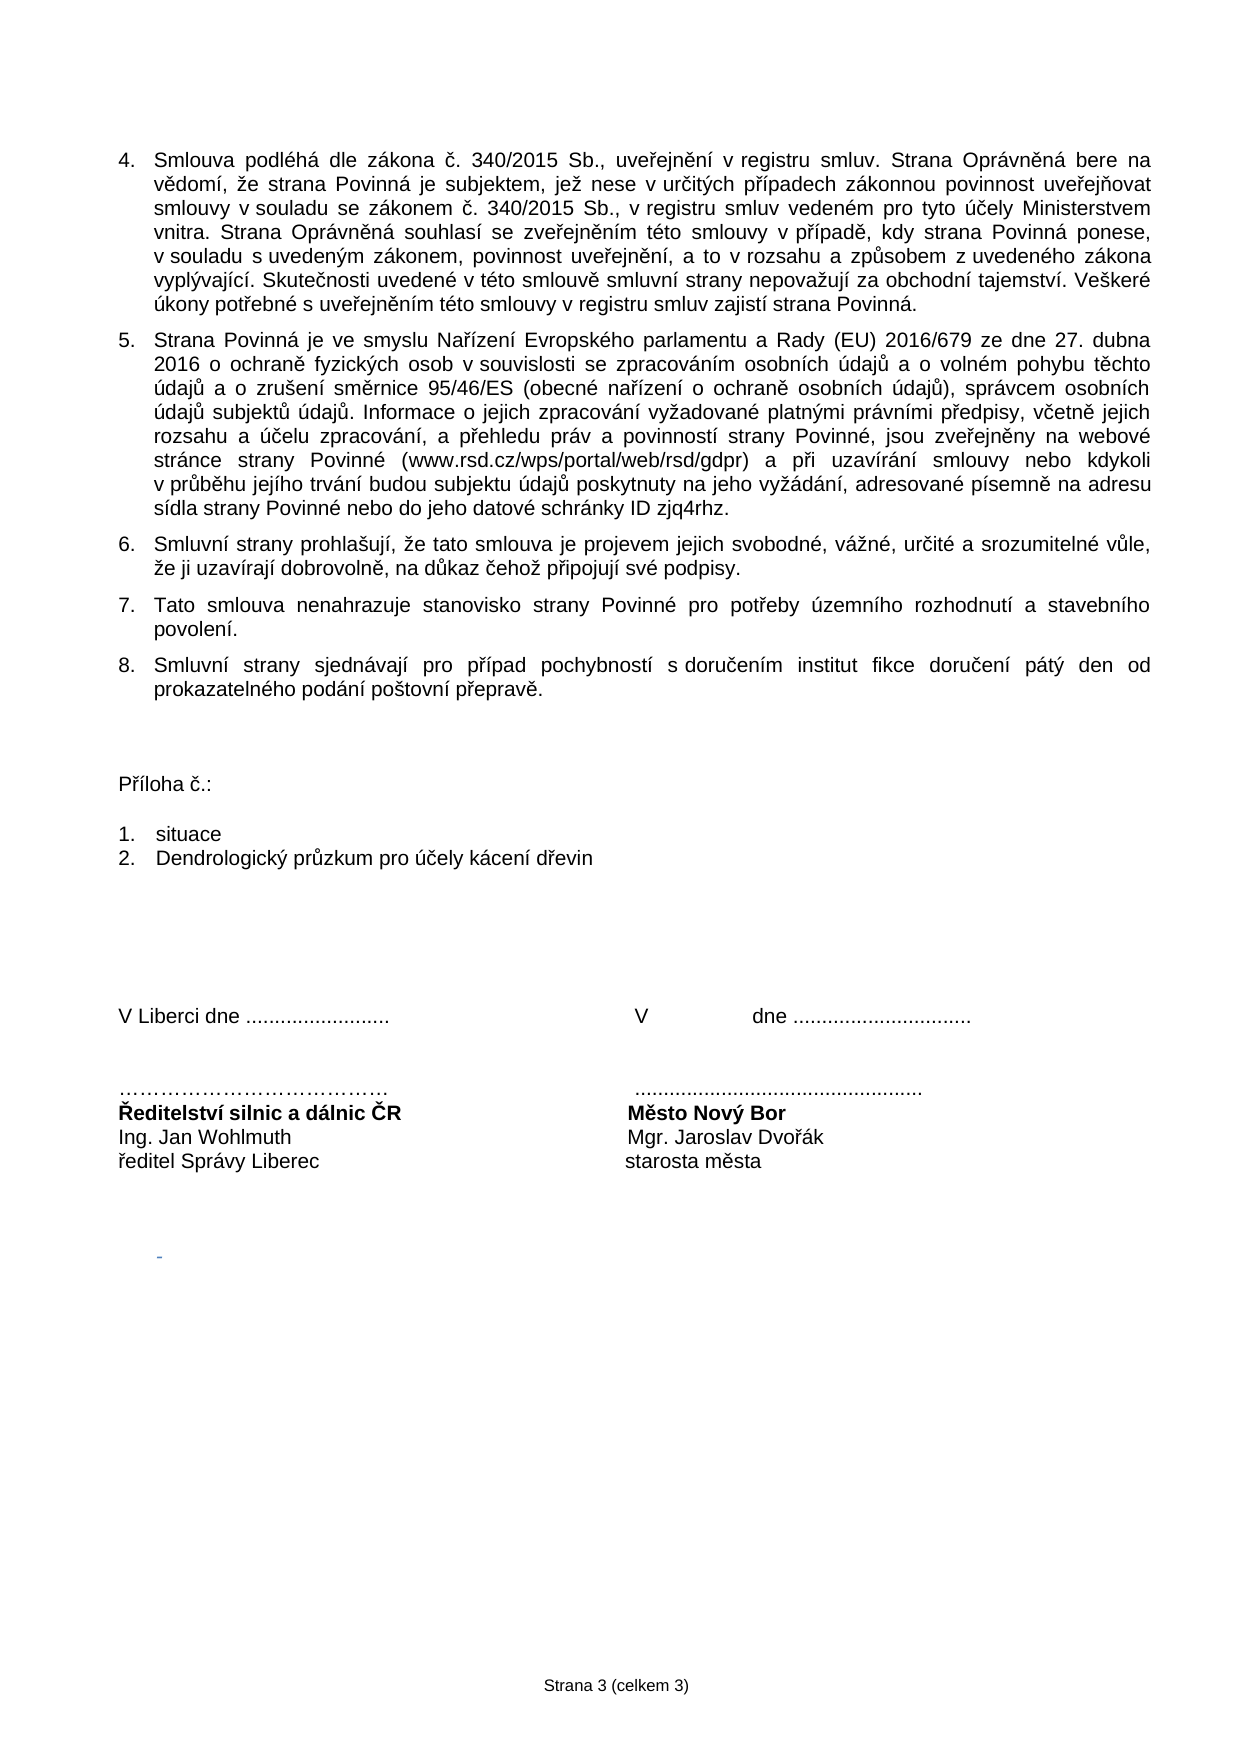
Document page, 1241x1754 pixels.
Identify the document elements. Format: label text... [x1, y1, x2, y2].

list Tato smlouva nenahrazuje stanovisko strany Povinné pro potřeby územního rozhodnutí a stavebního povolení. [118, 592, 1152, 640]
list Dendrologický průzkum pro účely kácení dřevin [118, 846, 1152, 869]
text ………………………………… .................................................. [118, 1076, 1152, 1100]
text Ředitelství silnic a dálnic ČR Město Nový Bor [118, 1100, 1152, 1125]
list situace [118, 822, 1152, 846]
list Smlouva podléhá dle zákona č. 340/2015 Sb., uveřejnění v registru smluv. Strana Oprávněná bere na vědomí, že strana Povinná je subjektem, jež nese v určitých případech zákonnou povinnost uveřejňovat smlouvy v souladu se zákonem č. 340/2015 Sb., v registru smluv vedeném pro tyto účely Ministerstvem vnitra. Strana Oprávněná souhlasí se zveřejněním této smlouvy v případě, kdy strana Povinná ponese, v souladu s uvedeným zákonem, povinnost uveřejnění, a to v rozsahu a způsobem z uvedeného zákona vyplývající. Skutečnosti uvedené v této smlouvě smluvní strany nepovažují za obchodní tajemství. Veškeré úkony potřebné s uveřejněním této smlouvy v registru smluv zajistí strana Povinná. [118, 148, 1152, 315]
text ředitel Správy Liberec starosta města [118, 1149, 1152, 1173]
text V Liberci dne ......................... V dne ............................... [118, 1004, 1152, 1028]
list Smluvní strany prohlašují, že tato smlouva je projevem jejich svobodné, vážné, určité a srozumitelné vůle, že ji uzavírají dobrovolně, na důkaz čehož připojují své podpisy. [118, 532, 1152, 580]
list Smluvní strany sjednávají pro případ pochybností s doručením institut fikce doručení pátý den od prokazatelného podání poštovní přepravě. [118, 653, 1152, 701]
text Ing. Jan Wohlmuth Mgr. Jaroslav Dvořák [118, 1125, 1152, 1149]
list Strana Povinná je ve smyslu Nařízení Evropského parlamentu a Rady (EU) 2016/679 ze dne 27. dubna 2016 o ochraně fyzických osob v souvislosti se zpracováním osobních údajů a o volném pohybu těchto údajů a o zrušení směrnice 95/46/ES (obecné nařízení o ochraně osobních údajů), správcem osobních údajů subjektů údajů. Informace o jejich zpracování vyžadované platnými právními předpisy, včetně jejich rozsahu a účelu zpracování, a přehledu práv a povinností strany Povinné, jsou zveřejněny na webové stránce strany Povinné (www.rsd.cz/wps/portal/web/rsd/gdpr) a při uzavírání smlouvy nebo kdykoli v průběhu jejího trvání budou subjektu údajů poskytnuty na jeho vyžádání, adresované písemně na adresu sídla strany Povinné nebo do jeho datové schránky ID zjq4rhz. [118, 328, 1152, 519]
text Příloha č.: [118, 771, 1152, 795]
